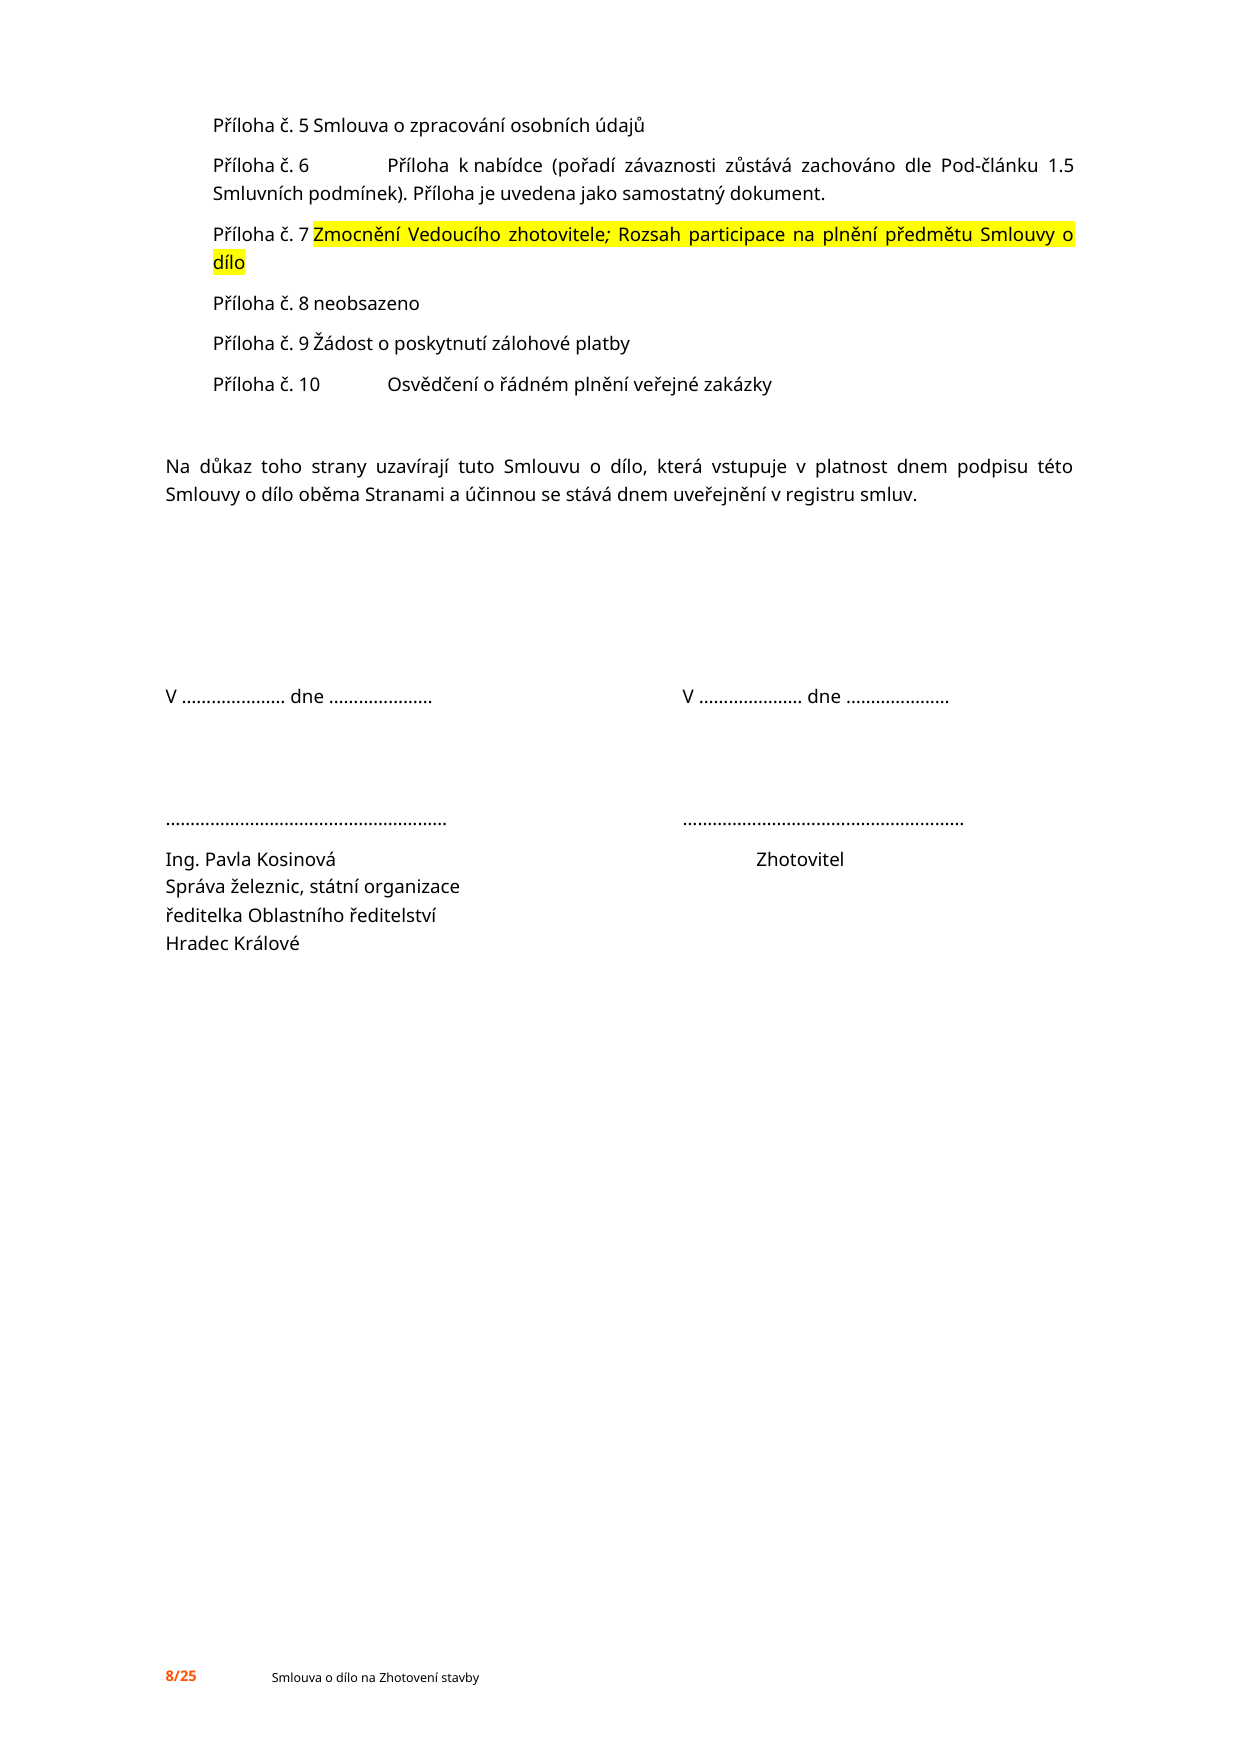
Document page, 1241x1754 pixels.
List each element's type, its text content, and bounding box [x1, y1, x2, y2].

text Správa železnic, státní organizace [165, 874, 1075, 899]
text Hradec Králové [165, 930, 1075, 955]
text Příloha č. 7 Zmocnění Vedoucího zhotovitele; Rozsah participace na plnění předmětu Smlouvy o dílo [213, 221, 1075, 275]
text Příloha č. 6 Příloha k nabídce (pořadí závaznosti zůstává zachováno dle Pod-článku 1.5 Smluvních podmínek). Příloha je uvedena jako samostatný dokument. [213, 153, 1075, 206]
text Příloha č. 5 Smlouva o zpracování osobních údajů [213, 112, 1075, 138]
text V ………………… dne ………………… V ………………… dne ………………… [165, 684, 1075, 709]
text Příloha č. 10 Osvědčení o řádném plnění veřejné zakázky [213, 371, 1075, 396]
text Příloha č. 8 neobsazeno [213, 290, 1075, 315]
text Na důkaz toho strany uzavírají tuto Smlouvu o dílo, která vstupuje v platnost dnem podpisu této Smlouvy o dílo oběma Stranami a účinnou se stává dnem uveřejnění v registru smluv. [165, 453, 1075, 507]
text Ing. Pavla Kosinová Zhotovitel [165, 846, 1075, 871]
text ředitelka Oblastního ředitelství [165, 902, 1075, 927]
text Příloha č. 9 Žádost o poskytnutí zálohové platby [213, 330, 1075, 356]
text ………………………………………………… ………………………………………………… [165, 805, 1075, 831]
